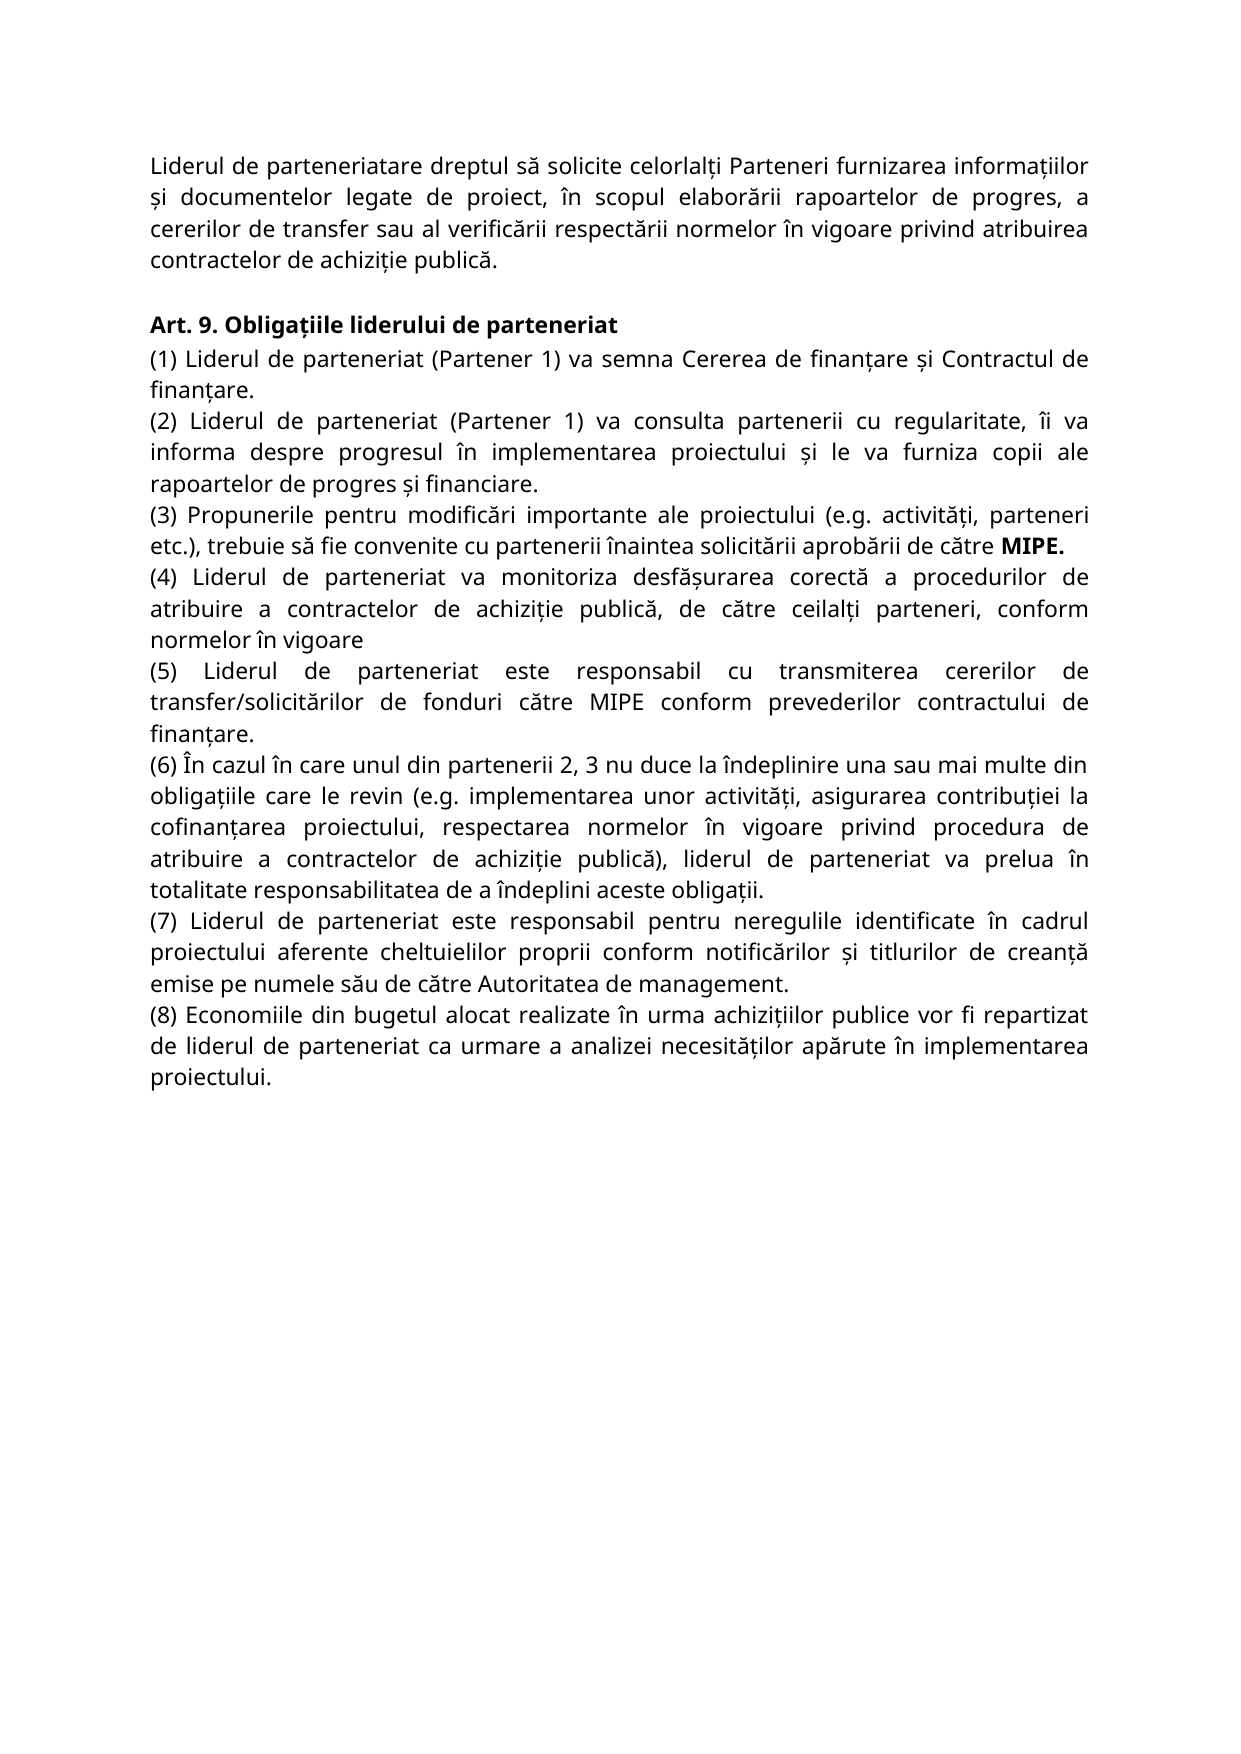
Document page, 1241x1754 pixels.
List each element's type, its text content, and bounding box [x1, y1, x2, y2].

text (4) Liderul de parteneriat va monitoriza desfășurarea corectă a procedurilor de atribuire a contractelor de achiziție publică, de către ceilalți parteneri, conform normelor în vigoare [150, 561, 1090, 655]
text (1) Liderul de parteneriat (Partener 1) va semna Cererea de finanțare și Contractul de finanțare. [150, 342, 1090, 405]
text (2) Liderul de parteneriat (Partener 1) va consulta partenerii cu regularitate, îi va informa despre progresul în implementarea proiectului și le va furniza copii ale rapoartelor de progres și financiare. [150, 405, 1090, 499]
text (5) Liderul de parteneriat este responsabil cu transmiterea cererilor de transfer/solicitărilor de fonduri către MIPE conform prevederilor contractului de finanțare. [150, 655, 1090, 749]
text Art. 9. Obligațiile liderului de parteneriat [150, 309, 1090, 340]
text Liderul de parteneriatare dreptul să solicite celorlalți Parteneri furnizarea informațiilor și documentelor legate de proiect, în scopul elaborării rapoartelor de progres, a cererilor de transfer sau al verificării respectării normelor în vigoare privind atribuirea contractelor de achiziție publică. [150, 150, 1090, 275]
text (3) Propunerile pentru modificări importante ale proiectului (e.g. activități, parteneri etc.), trebuie să fie convenite cu partenerii înaintea solicitării aprobării de către MIPE. [150, 499, 1090, 561]
text (6) În cazul în care unul din partenerii 2, 3 nu duce la îndeplinire una sau mai multe din obligațiile care le revin (e.g. implementarea unor activități, asigurarea contribuției la cofinanțarea proiectului, respectarea normelor în vigoare privind procedura de atribuire a contractelor de achiziție publică), liderul de parteneriat va prelua în totalitate responsabilitatea de a îndeplini aceste obligații. [150, 749, 1090, 905]
text (7) Liderul de parteneriat este responsabil pentru neregulile identificate în cadrul proiectului aferente cheltuielilor proprii conform notificărilor și titlurilor de creanță emise pe numele său de către Autoritatea de management. [150, 905, 1090, 999]
text (8) Economiile din bugetul alocat realizate în urma achizițiilor publice vor fi repartizat de liderul de parteneriat ca urmare a analizei necesităților apărute în implementarea proiectului. [150, 999, 1090, 1092]
